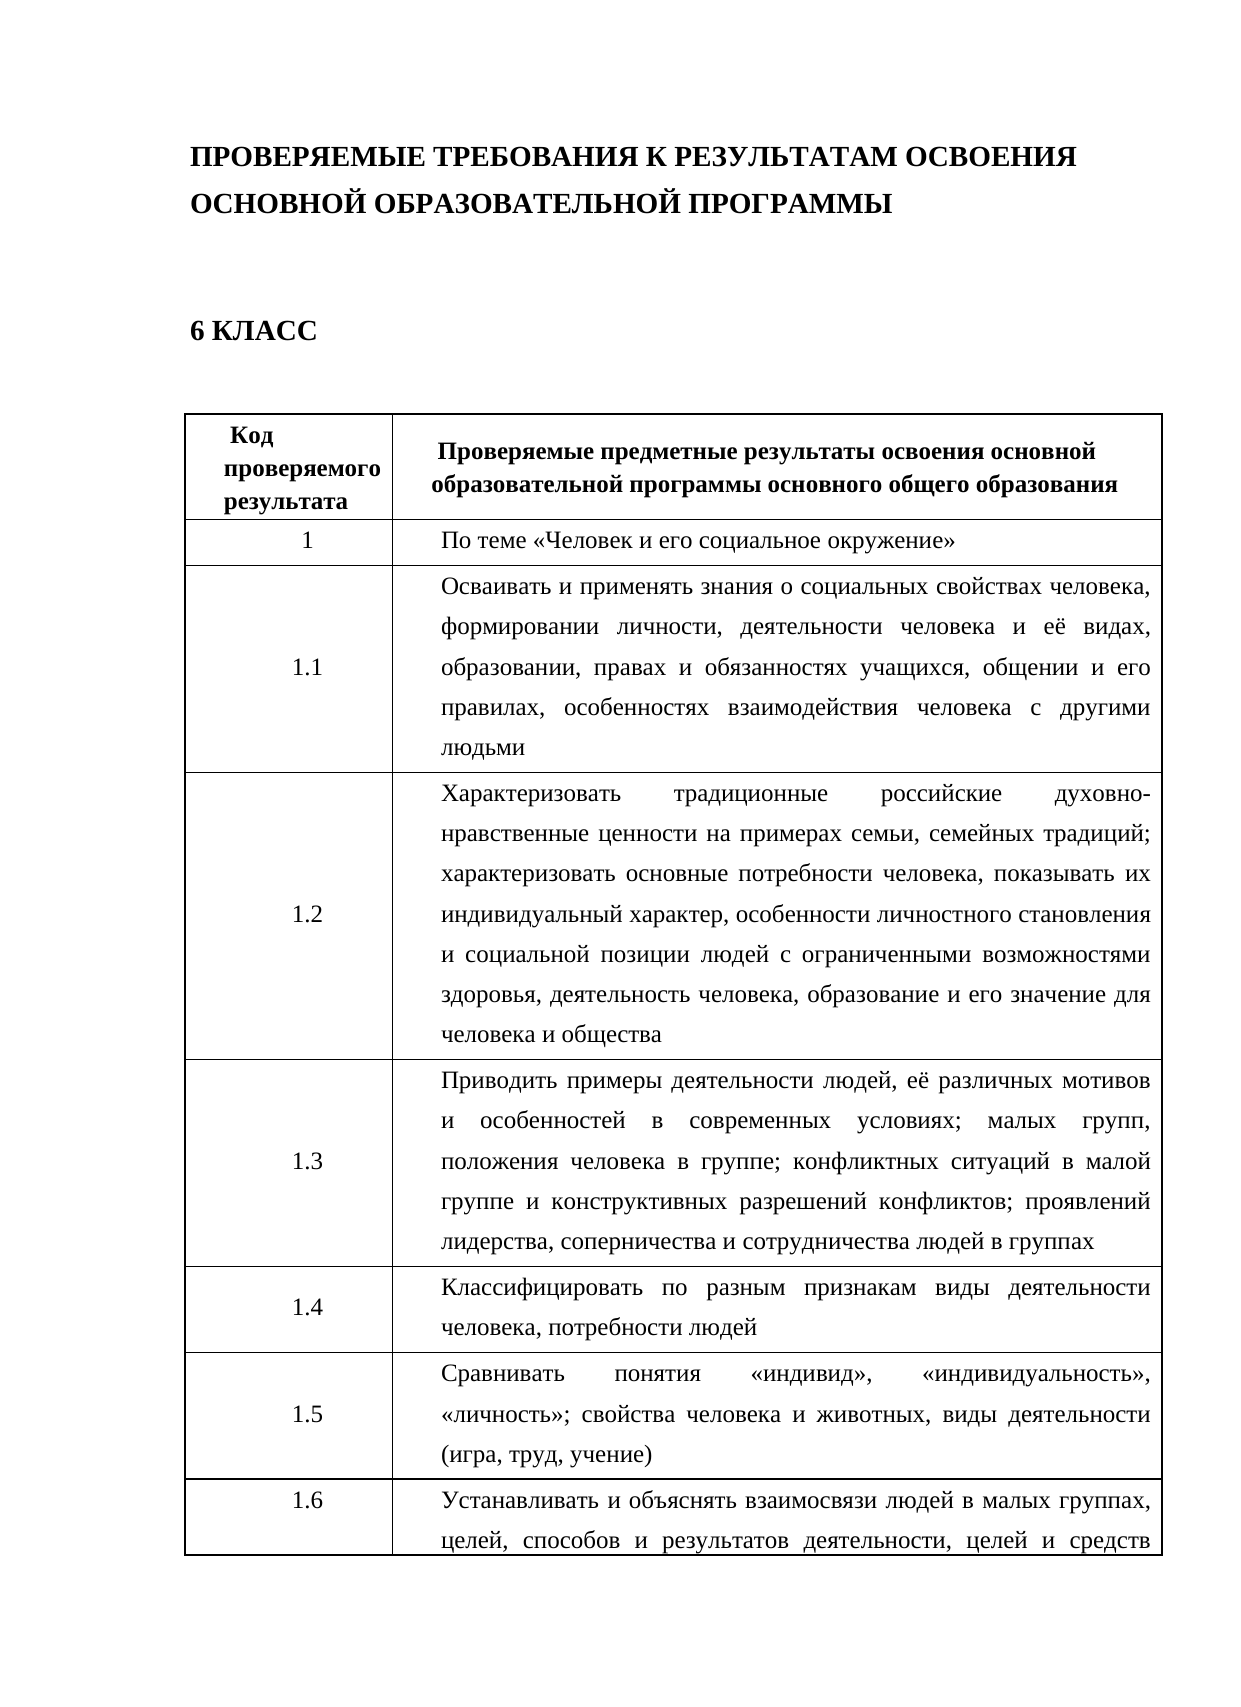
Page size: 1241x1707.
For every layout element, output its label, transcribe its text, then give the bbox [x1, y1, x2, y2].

table_cell 1.2 [186, 773, 392, 1059]
table_header Проверяемые предметные результаты освоения основной образовательной программы основного общего образования [393, 415, 1161, 518]
text ПРОВЕРЯЕМЫЕ ТРЕБОВАНИЯ К РЕЗУЛЬТАТАМ ОСВОЕНИЯ ОСНОВНОЙ ОБРАЗОВАТЕЛЬНОЙ ПРОГРАММЫ [190, 139, 1152, 219]
text 6 КЛАСС [190, 313, 1152, 347]
table_cell Осваивать и применять знания о социальных свойствах человека, формировании личности, деятельности человека и её видах, образовании, правах и обязанностях учащихся, общении и его правилах, особенностях взаимодействия человека с другими людьми [393, 566, 1161, 771]
table_cell 1 [186, 520, 392, 564]
table_cell 1.5 [186, 1353, 392, 1478]
table_cell 1.3 [186, 1060, 392, 1266]
table_cell Приводить примеры деятельности людей, её различных мотивов и особенностей в современных условиях; малых групп, положения человека в группе; конфликтных ситуаций в малой группе и конструктивных разрешений конфликтов; проявлений лидерства, соперничества и сотрудничества людей в группах [393, 1060, 1161, 1266]
table_cell По теме «Человек и его социальное окружение» [393, 520, 1161, 564]
table_cell Классифицировать по разным признакам виды деятельности человека, потребности людей [393, 1267, 1161, 1352]
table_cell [393, 1480, 1161, 1554]
table_cell Сравнивать понятия «индивид», «индивидуальность», «личность»; свойства человека и животных, виды деятельности (игра, труд, учение) [393, 1353, 1161, 1478]
table_cell 1.1 [186, 566, 392, 771]
table_header Код проверяемого результата [186, 415, 392, 518]
table_cell Характеризовать традиционные российские духовно-нравственные ценности на примерах семьи, семейных традиций; характеризовать основные потребности человека, показывать их индивидуальный характер, особенности личностного становления и социальной позиции людей с ограниченными возможностями здоровья, деятельность человека, образование и его значение для человека и общества [393, 773, 1161, 1059]
table_cell 1.6 [186, 1480, 392, 1554]
table_cell 1.4 [186, 1267, 392, 1352]
